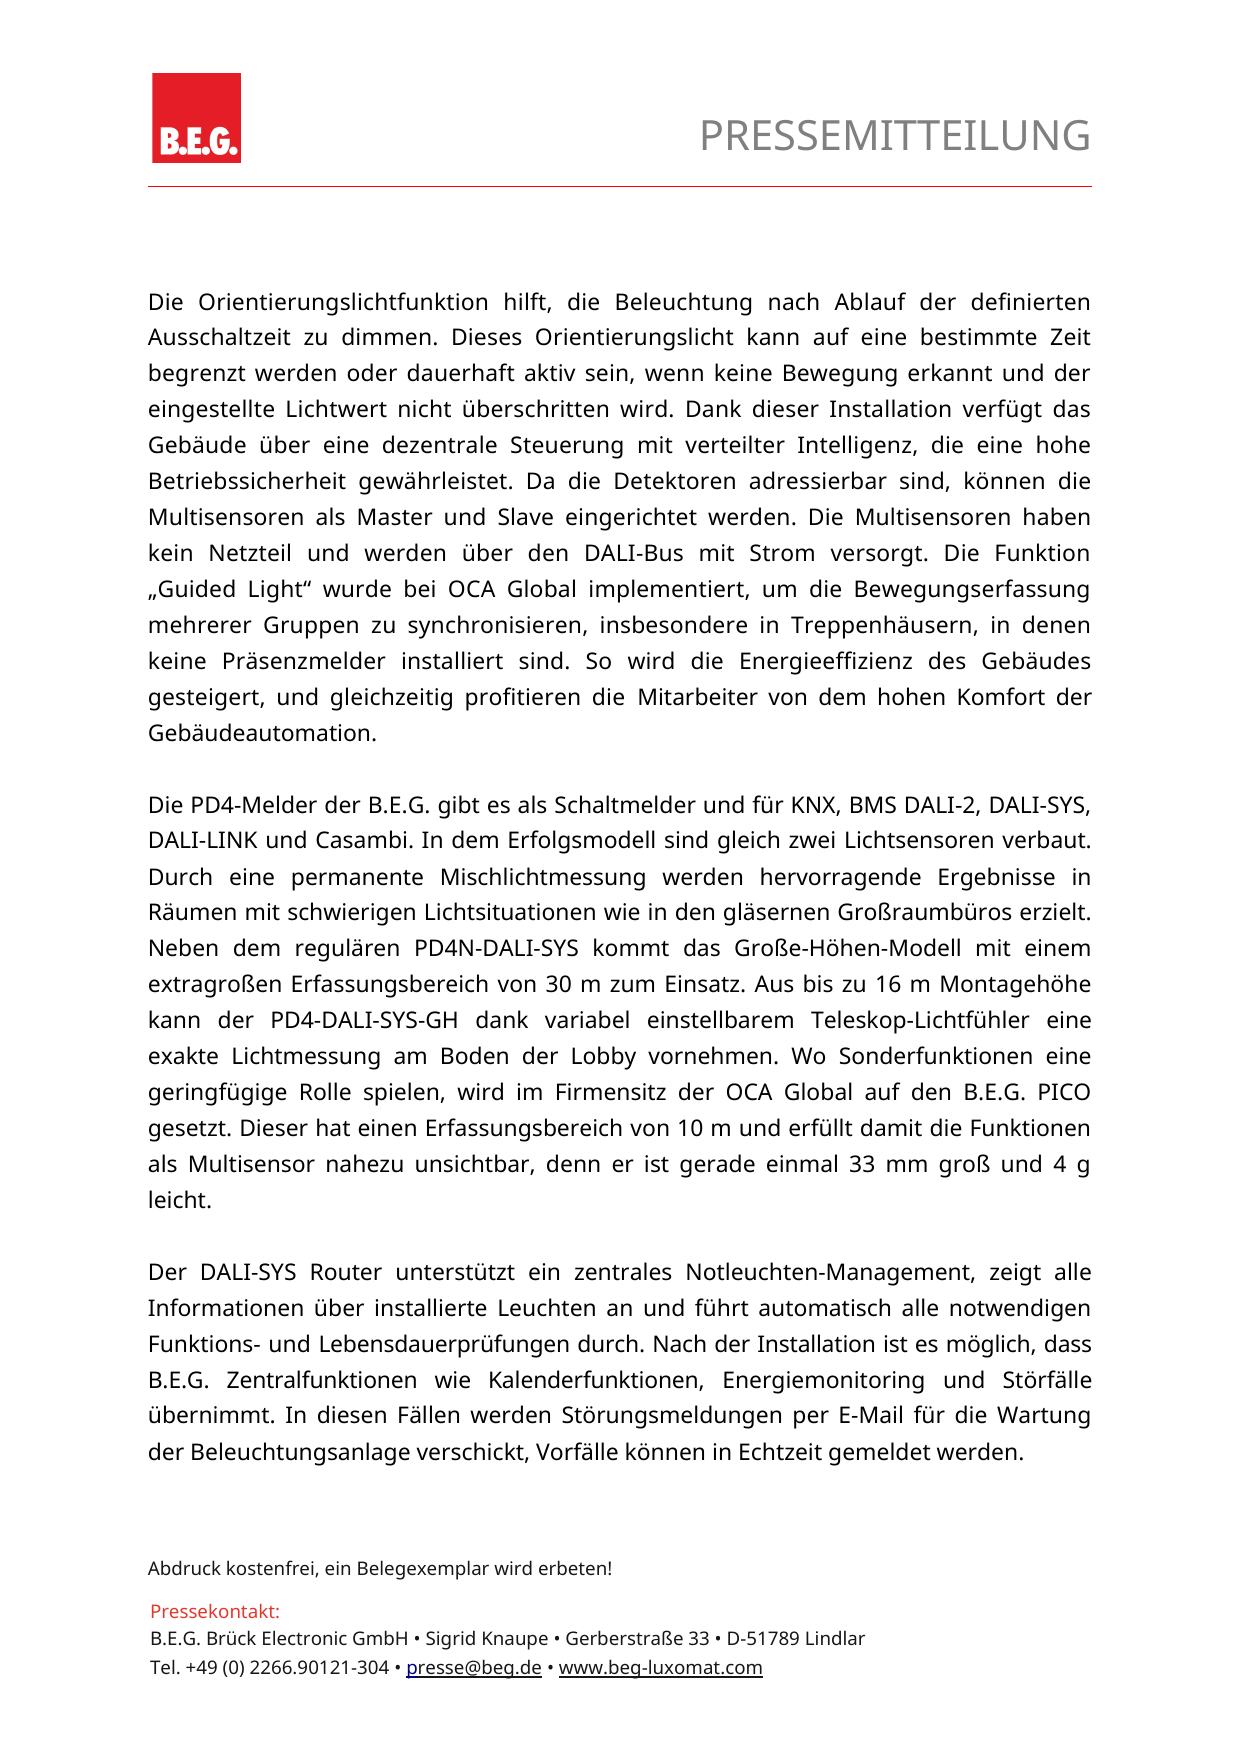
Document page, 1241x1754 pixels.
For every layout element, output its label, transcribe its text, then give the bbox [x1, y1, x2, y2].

text Die Orientierungslichtfunktion hilft, die Beleuchtung nach Ablauf der definierten Ausschaltzeit zu dimmen. Dieses Orientierungslicht kann auf eine bestimmte Zeit begrenzt werden oder dauerhaft aktiv sein, wenn keine Bewegung erkannt und der eingestellte Lichtwert nicht überschritten wird. Dank dieser Installation verfügt das Gebäude über eine dezentrale Steuerung mit verteilter Intelligenz, die eine hohe Betriebssicherheit gewährleistet. Da die Detektoren adressierbar sind, können die Multisensoren als Master und Slave eingerichtet werden. Die Multisensoren haben kein Netzteil und werden über den DALI-Bus mit Strom versorgt. Die Funktion „Guided Light“ wurde bei OCA Global implementiert, um die Bewegungserfassung mehrerer Gruppen zu synchronisieren, insbesondere in Treppenhäusern, in denen keine Präsenzmelder installiert sind. So wird die Energieeffizienz des Gebäudes gesteigert, und gleichzeitig profitieren die Mitarbeiter von dem hohen Komfort der Gebäudeautomation. [148, 285, 1093, 748]
text Die PD4-Melder der B.E.G. gibt es als Schaltmelder und für KNX, BMS DALI-2, DALI-SYS, DALI-LINK und Casambi. In dem Erfolgsmodell sind gleich zwei Lichtsensoren verbaut. Durch eine permanente Mischlichtmessung werden hervorragende Ergebnisse in Räumen mit schwierigen Lichtsituationen wie in den gläsernen Großraumbüros erzielt. Neben dem regulären PD4N-DALI-SYS kommt das Große-Höhen-Modell mit einem extragroßen Erfassungsbereich von 30 m zum Einsatz. Aus bis zu 16 m Montagehöhe kann der PD4-DALI-SYS-GH dank variabel einstellbarem Teleskop-Lichtfühler eine exakte Lichtmessung am Boden der Lobby vornehmen. Wo Sonderfunktionen eine geringfügige Rolle spielen, wird im Firmensitz der OCA Global auf den B.E.G. PICO gesetzt. Dieser hat einen Erfassungsbereich von 10 m und erfüllt damit die Funktionen als Multisensor nahezu unsichtbar, denn er ist gerade einmal 33 mm groß und 4 g leicht. [148, 788, 1093, 1215]
text Der DALI-SYS Router unterstützt ein zentrales Notleuchten-Management, zeigt alle Informationen über installierte Leuchten an und führt automatisch alle notwendigen Funktions- und Lebensdauerprüfungen durch. Nach der Installation ist es möglich, dass B.E.G. Zentralfunktionen wie Kalenderfunktionen, Energiemonitoring und Störfälle übernimmt. In diesen Fällen werden Störungsmeldungen per E-Mail für die Wartung der Beleuchtungsanlage verschickt, Vorfälle können in Echtzeit gemeldet werden. [148, 1256, 1093, 1467]
picture [152, 73, 241, 163]
